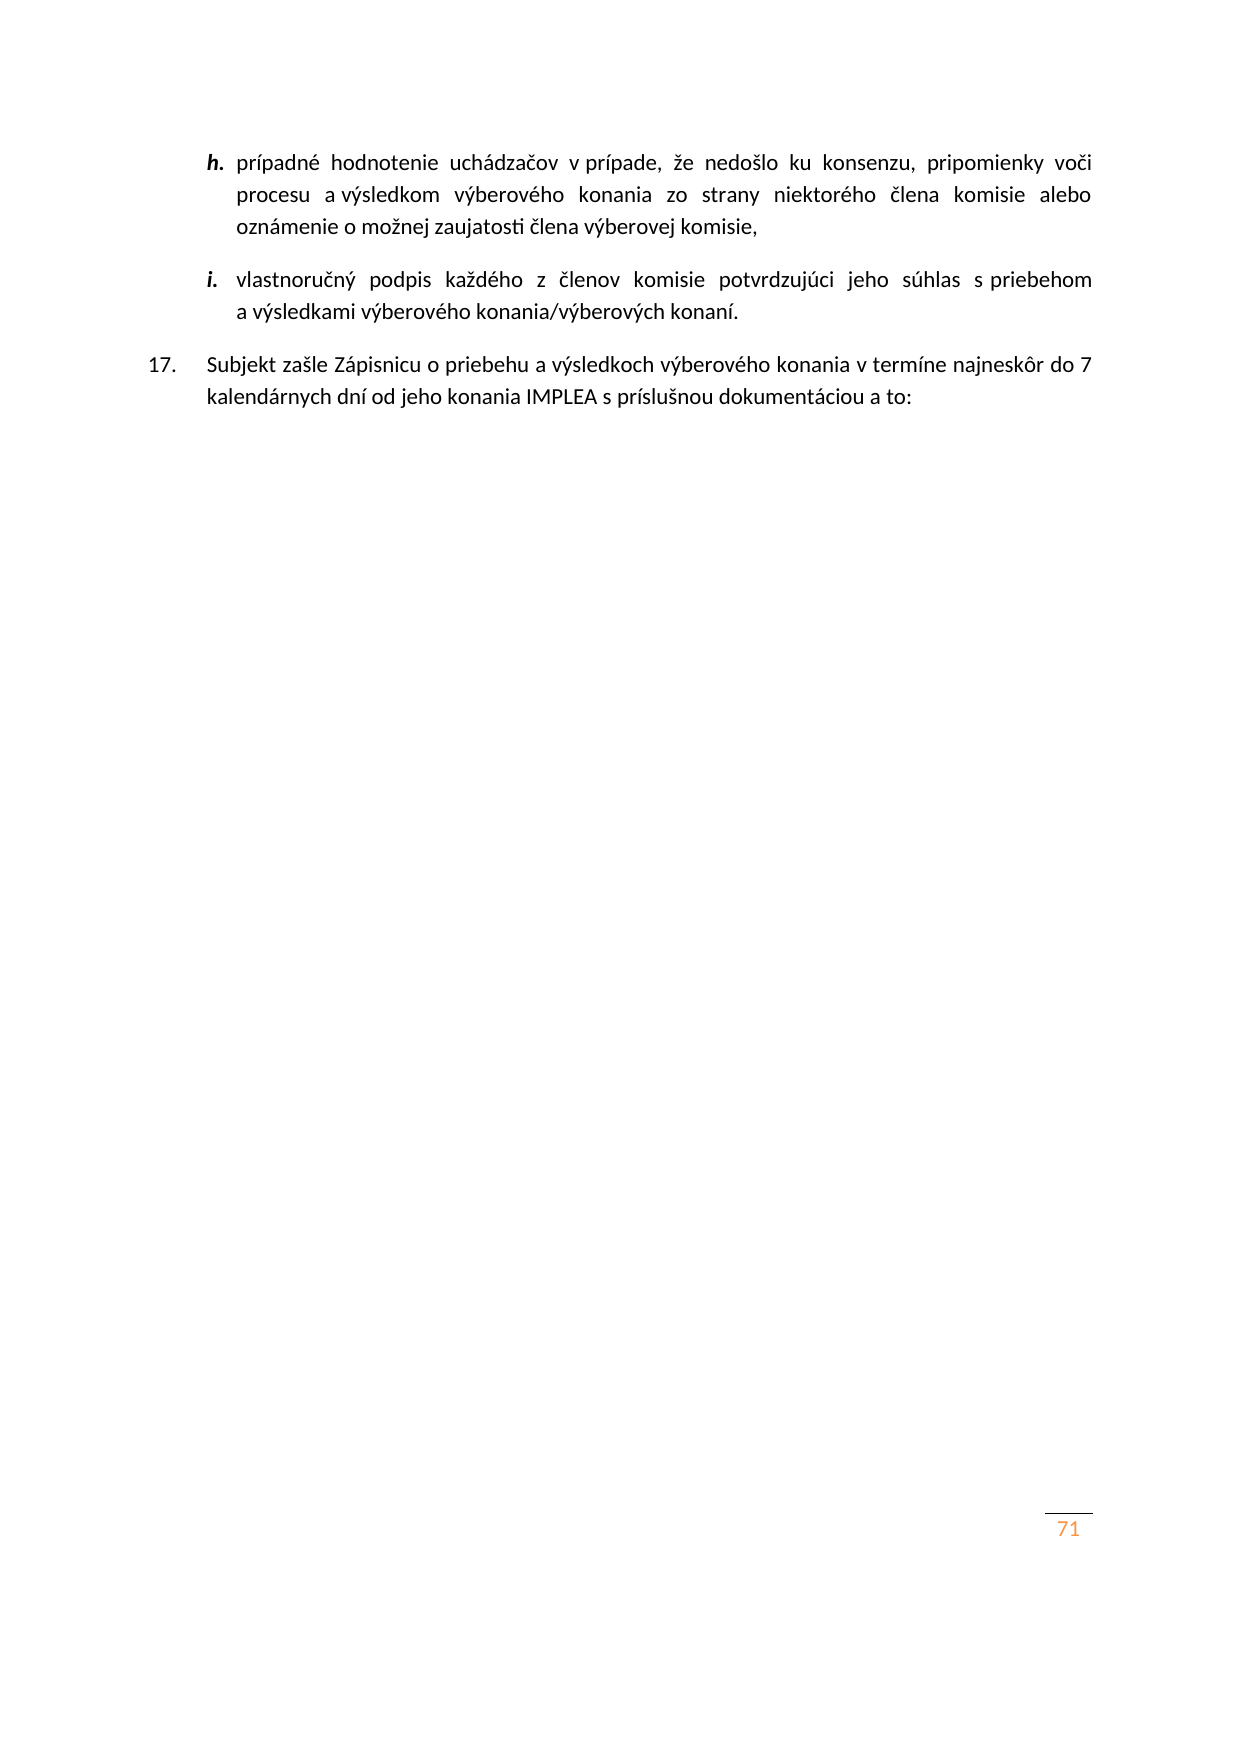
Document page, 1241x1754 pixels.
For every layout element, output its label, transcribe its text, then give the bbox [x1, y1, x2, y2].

list Subjekt zašle Zápisnicu o priebehu a výsledkoch výberového konania v termíne najneskôr do 7 kalendárnych dní od jeho konania IMPLEA s príslušnou dokumentáciou a to: [148, 350, 1093, 410]
list vlastnoručný podpis každého z členov komisie potvrdzujúci jeho súhlas s priebehom a výsledkami výberového konania/výberových konaní. [207, 265, 1093, 325]
list prípadné hodnotenie uchádzačov v prípade, že nedošlo ku konsenzu, pripomienky voči procesu a výsledkom výberového konania zo strany niektorého člena komisie alebo oznámenie o možnej zaujatosti člena výberovej komisie, [207, 148, 1093, 240]
